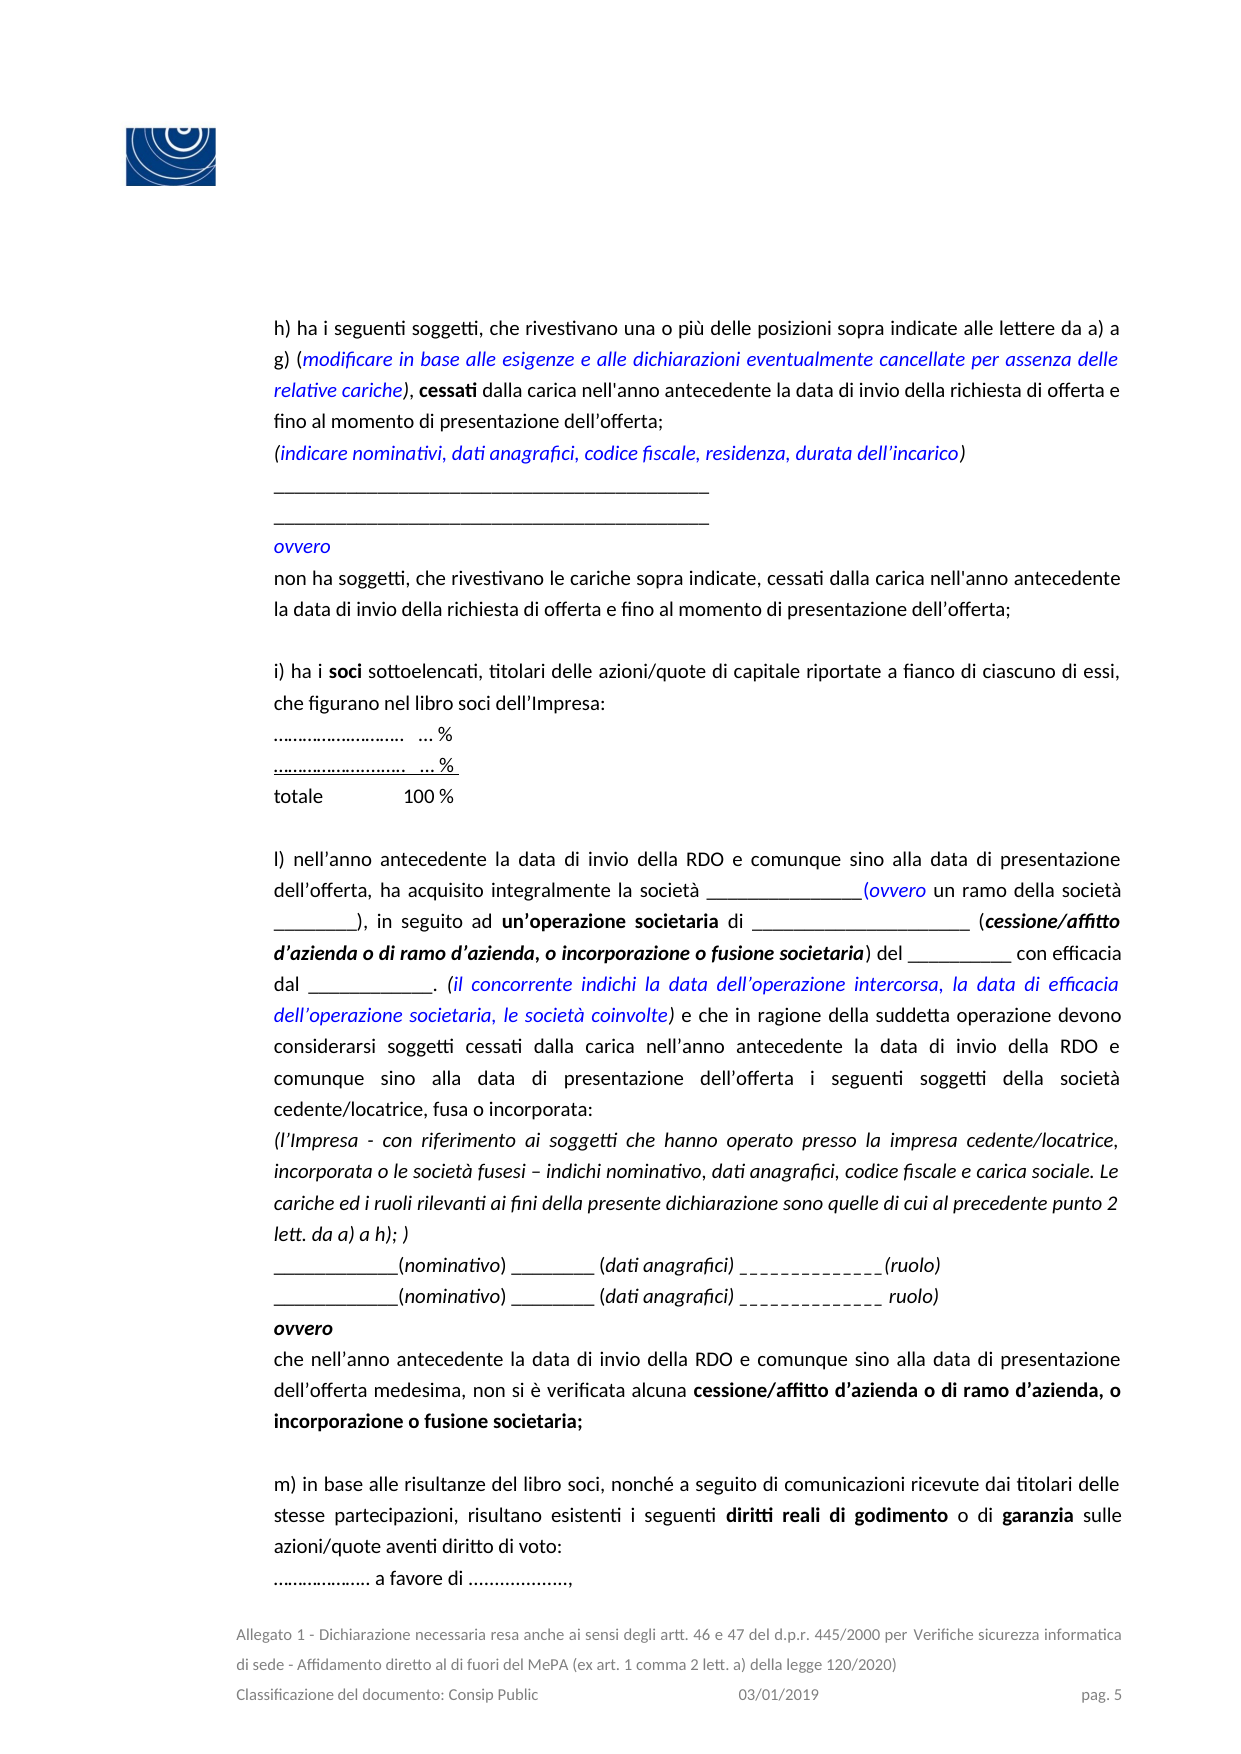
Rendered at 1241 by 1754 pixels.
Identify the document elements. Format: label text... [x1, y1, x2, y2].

list ovvero [274, 529, 1122, 560]
text h) ha i seguenti soggetti, che rivestivano una o più delle posizioni sopra indicate alle lettere da a) a g) (modificare in base alle esigenze e alle dichiarazioni eventualmente cancellate per assenza delle relative cariche), cessati dalla carica nell'anno antecedente la data di invio della richiesta di offerta e fino al momento di presentazione dell’offerta; [274, 310, 1122, 435]
text ____________(nominativo) ________ (dati anagrafici) ______________(ruolo) [273, 1248, 1122, 1279]
text i) ha i soci sottoelencati, titolari delle azioni/quote di capitale riportate a fianco di ciascuno di essi, che figurano nel libro soci dell’Impresa: [274, 654, 1122, 716]
text non ha soggetti, che rivestivano le cariche sopra indicate, cessati dalla carica nell'anno antecedente la data di invio della richiesta di offerta e fino al momento di presentazione dell’offerta; [274, 560, 1122, 623]
list (indicare nominativi, dati anagrafici, codice fiscale, residenza, durata dell’incarico) [274, 435, 1122, 466]
picture [0, 0, 216, 185]
list ovvero [274, 1310, 1122, 1341]
text …………….……….. … % [273, 716, 1122, 748]
list __________________________________________ [274, 498, 1122, 529]
list l) nell’anno antecedente la data di invio della RDO e comunque sino alla data di presentazione dell’offerta, ha acquisito integralmente la società _______________(ovvero un ramo della società ________), in seguito ad un’operazione societaria di _____________________ (cessione/affitto d’azienda o di ramo d’azienda, o incorporazione o fusione societaria) del __________ con efficacia dal ____________. (il concorrente indichi la data dell’operazione intercorsa, la data di efficacia dell’operazione societaria, le società coinvolte) e che in ragione della suddetta operazione devono considerarsi soggetti cessati dalla carica nell’anno antecedente la data di invio della RDO e comunque sino alla data di presentazione dell’offerta i seguenti soggetti della società cedente/locatrice, fusa o incorporata: [274, 841, 1122, 1123]
text ____________(nominativo) ________ (dati anagrafici) ______________ ruolo) [273, 1279, 1122, 1310]
text ………………....….. … % [273, 748, 1122, 779]
text ……………….. a favore di ..................., [273, 1560, 1122, 1591]
list che nell’anno antecedente la data di invio della RDO e comunque sino alla data di presentazione dell’offerta medesima, non si è verificata alcuna cessione/affitto d’azienda o di ramo d’azienda, o incorporazione o fusione societaria; [274, 1341, 1122, 1435]
text m) in base alle risultanze del libro soci, nonché a seguito di comunicazioni ricevute dai titolari delle stesse partecipazioni, risultano esistenti i seguenti diritti reali di godimento o di garanzia sulle azioni/quote aventi diritto di voto: [273, 1466, 1122, 1560]
text totale 100 % [273, 779, 1122, 810]
list __________________________________________ [274, 466, 1122, 498]
list (l’Impresa - con riferimento ai soggetti che hanno operato presso la impresa cedente/locatrice, incorporata o le società fusesi – indichi nominativo, dati anagrafici, codice fiscale e carica sociale. Le cariche ed i ruoli rilevanti ai fini della presente dichiarazione sono quelle di cui al precedente punto 2 lett. da a) a h); ) [274, 1123, 1122, 1248]
